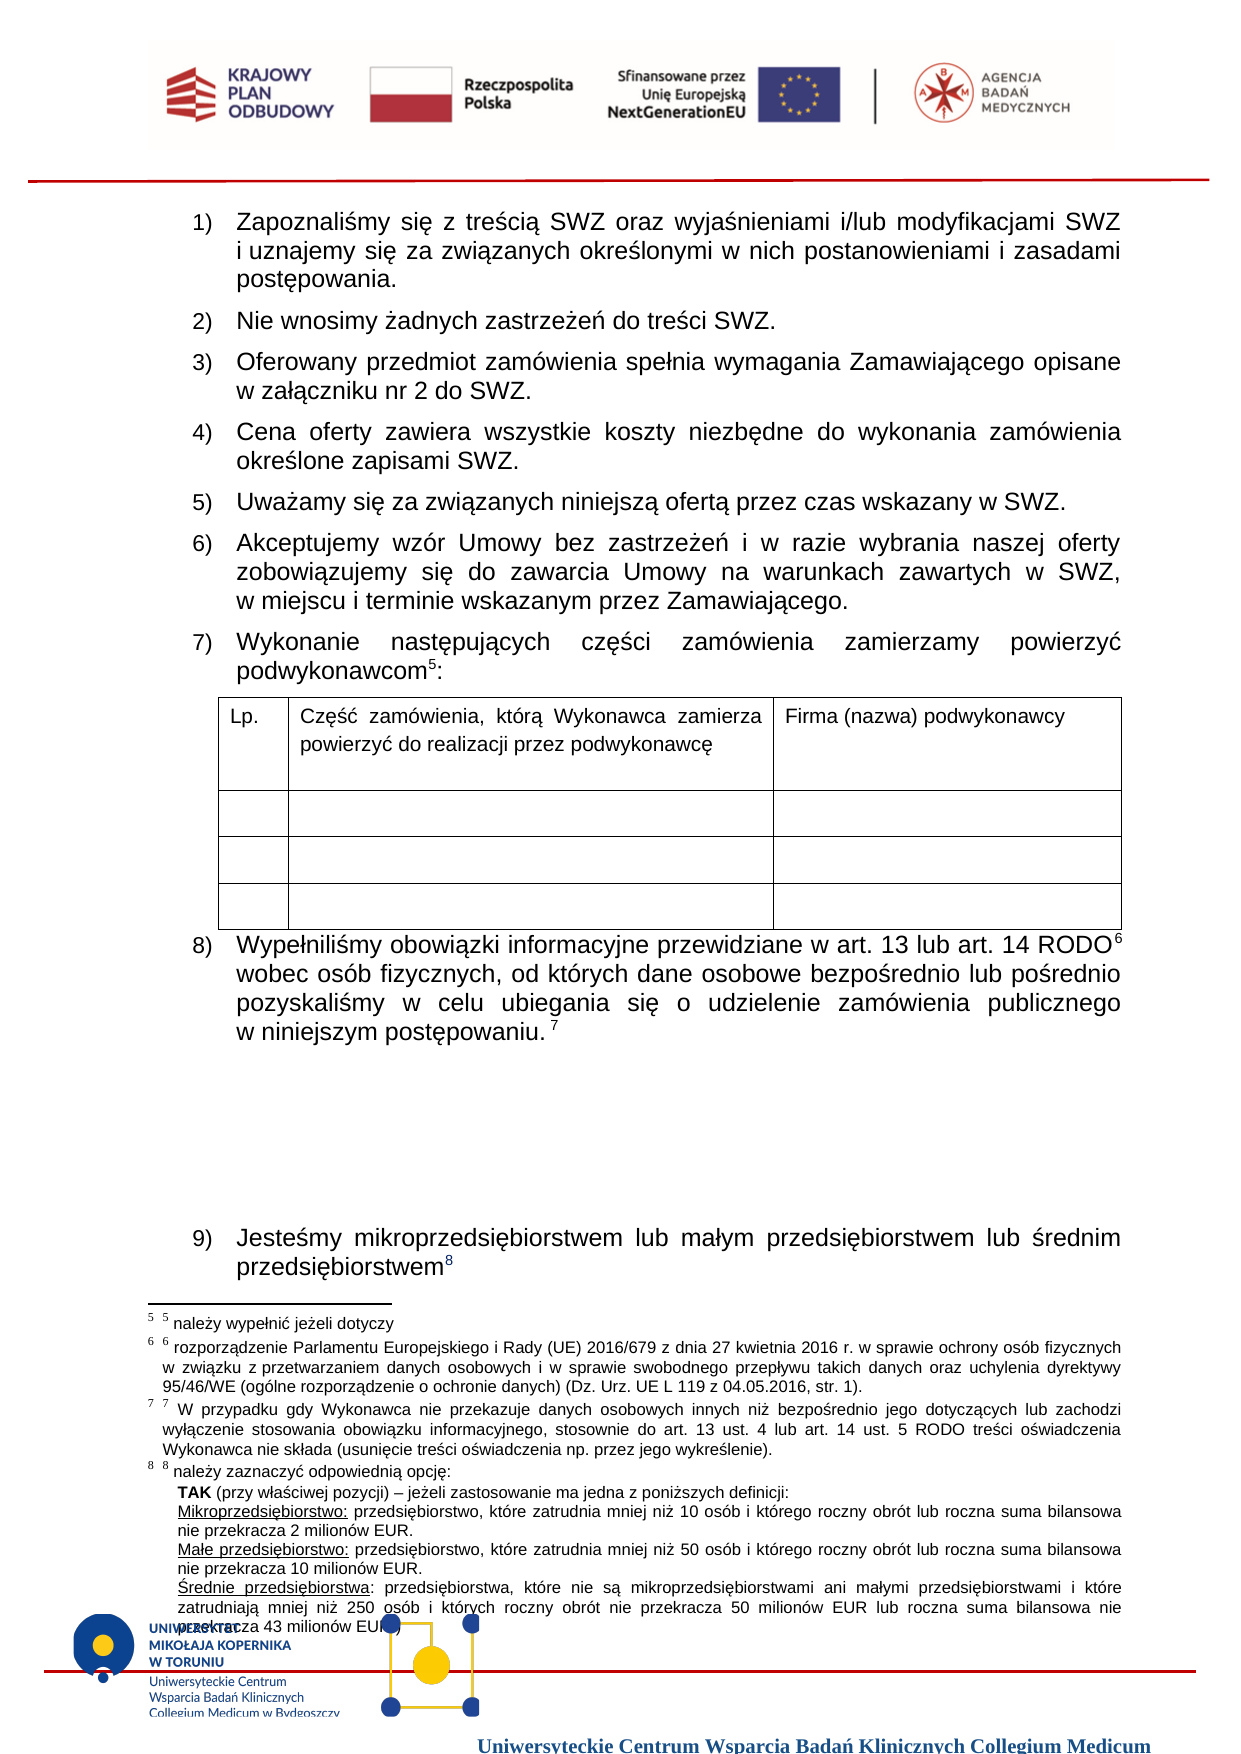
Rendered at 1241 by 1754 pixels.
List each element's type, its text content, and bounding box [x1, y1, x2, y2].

list Jesteśmy mikroprzedsiębiorstwem lub małym przedsiębiorstwem lub średnim przedsiębiorstwem8 [192, 1223, 1122, 1280]
table_cell [289, 837, 773, 883]
list Zapoznaliśmy się z treścią SWZ oraz wyjaśnieniami i/lub modyfikacjami SWZ i uznajemy się za związanych określonymi w nich postanowieniami i zasadami postępowania. [192, 207, 1122, 293]
list Nie wnosimy żadnych zastrzeżeń do treści SWZ. [192, 306, 1122, 334]
list Oferowany przedmiot zamówienia spełnia wymagania Zamawiającego opisane w załączniku nr 2 do SWZ. [192, 347, 1122, 404]
table_header Część zamówienia, którą Wykonawca zamierza powierzyć do realizacji przez podwykonawcę [289, 698, 773, 789]
table_cell [289, 791, 773, 836]
picture [147, 40, 1115, 150]
list Wypełniliśmy obowiązki informacyjne przewidziane w art. 13 lub art. 14 RODO6 wobec osób fizycznych, od których dane osobowe bezpośrednio lub pośrednio pozyskaliśmy w celu ubiegania się o udzielenie zamówienia publicznego w niniejszym postępowaniu. 7 [192, 930, 1122, 1045]
table_cell [289, 884, 773, 929]
table_cell [219, 837, 288, 883]
table_cell [774, 791, 1121, 836]
picture [72, 1614, 479, 1717]
table_header Firma (nazwa) podwykonawcy [774, 698, 1121, 789]
list Wykonanie następujących części zamówienia zamierzamy powierzyć podwykonawcom5: [192, 627, 1122, 684]
table_header Lp. [219, 698, 288, 789]
list Cena oferty zawiera wszystkie koszty niezbędne do wykonania zamówienia określone zapisami SWZ. [192, 417, 1122, 474]
table_cell [774, 884, 1121, 929]
list Uważamy się za związanych niniejszą ofertą przez czas wskazany w SWZ. [192, 487, 1122, 516]
table_cell [219, 884, 288, 929]
list Akceptujemy wzór Umowy bez zastrzeżeń i w razie wybrania naszej oferty zobowiązujemy się do zawarcia Umowy na warunkach zawartych w SWZ, w miejscu i terminie wskazanym przez Zamawiającego. [192, 528, 1122, 614]
table_cell [774, 837, 1121, 883]
table_cell [219, 791, 288, 836]
